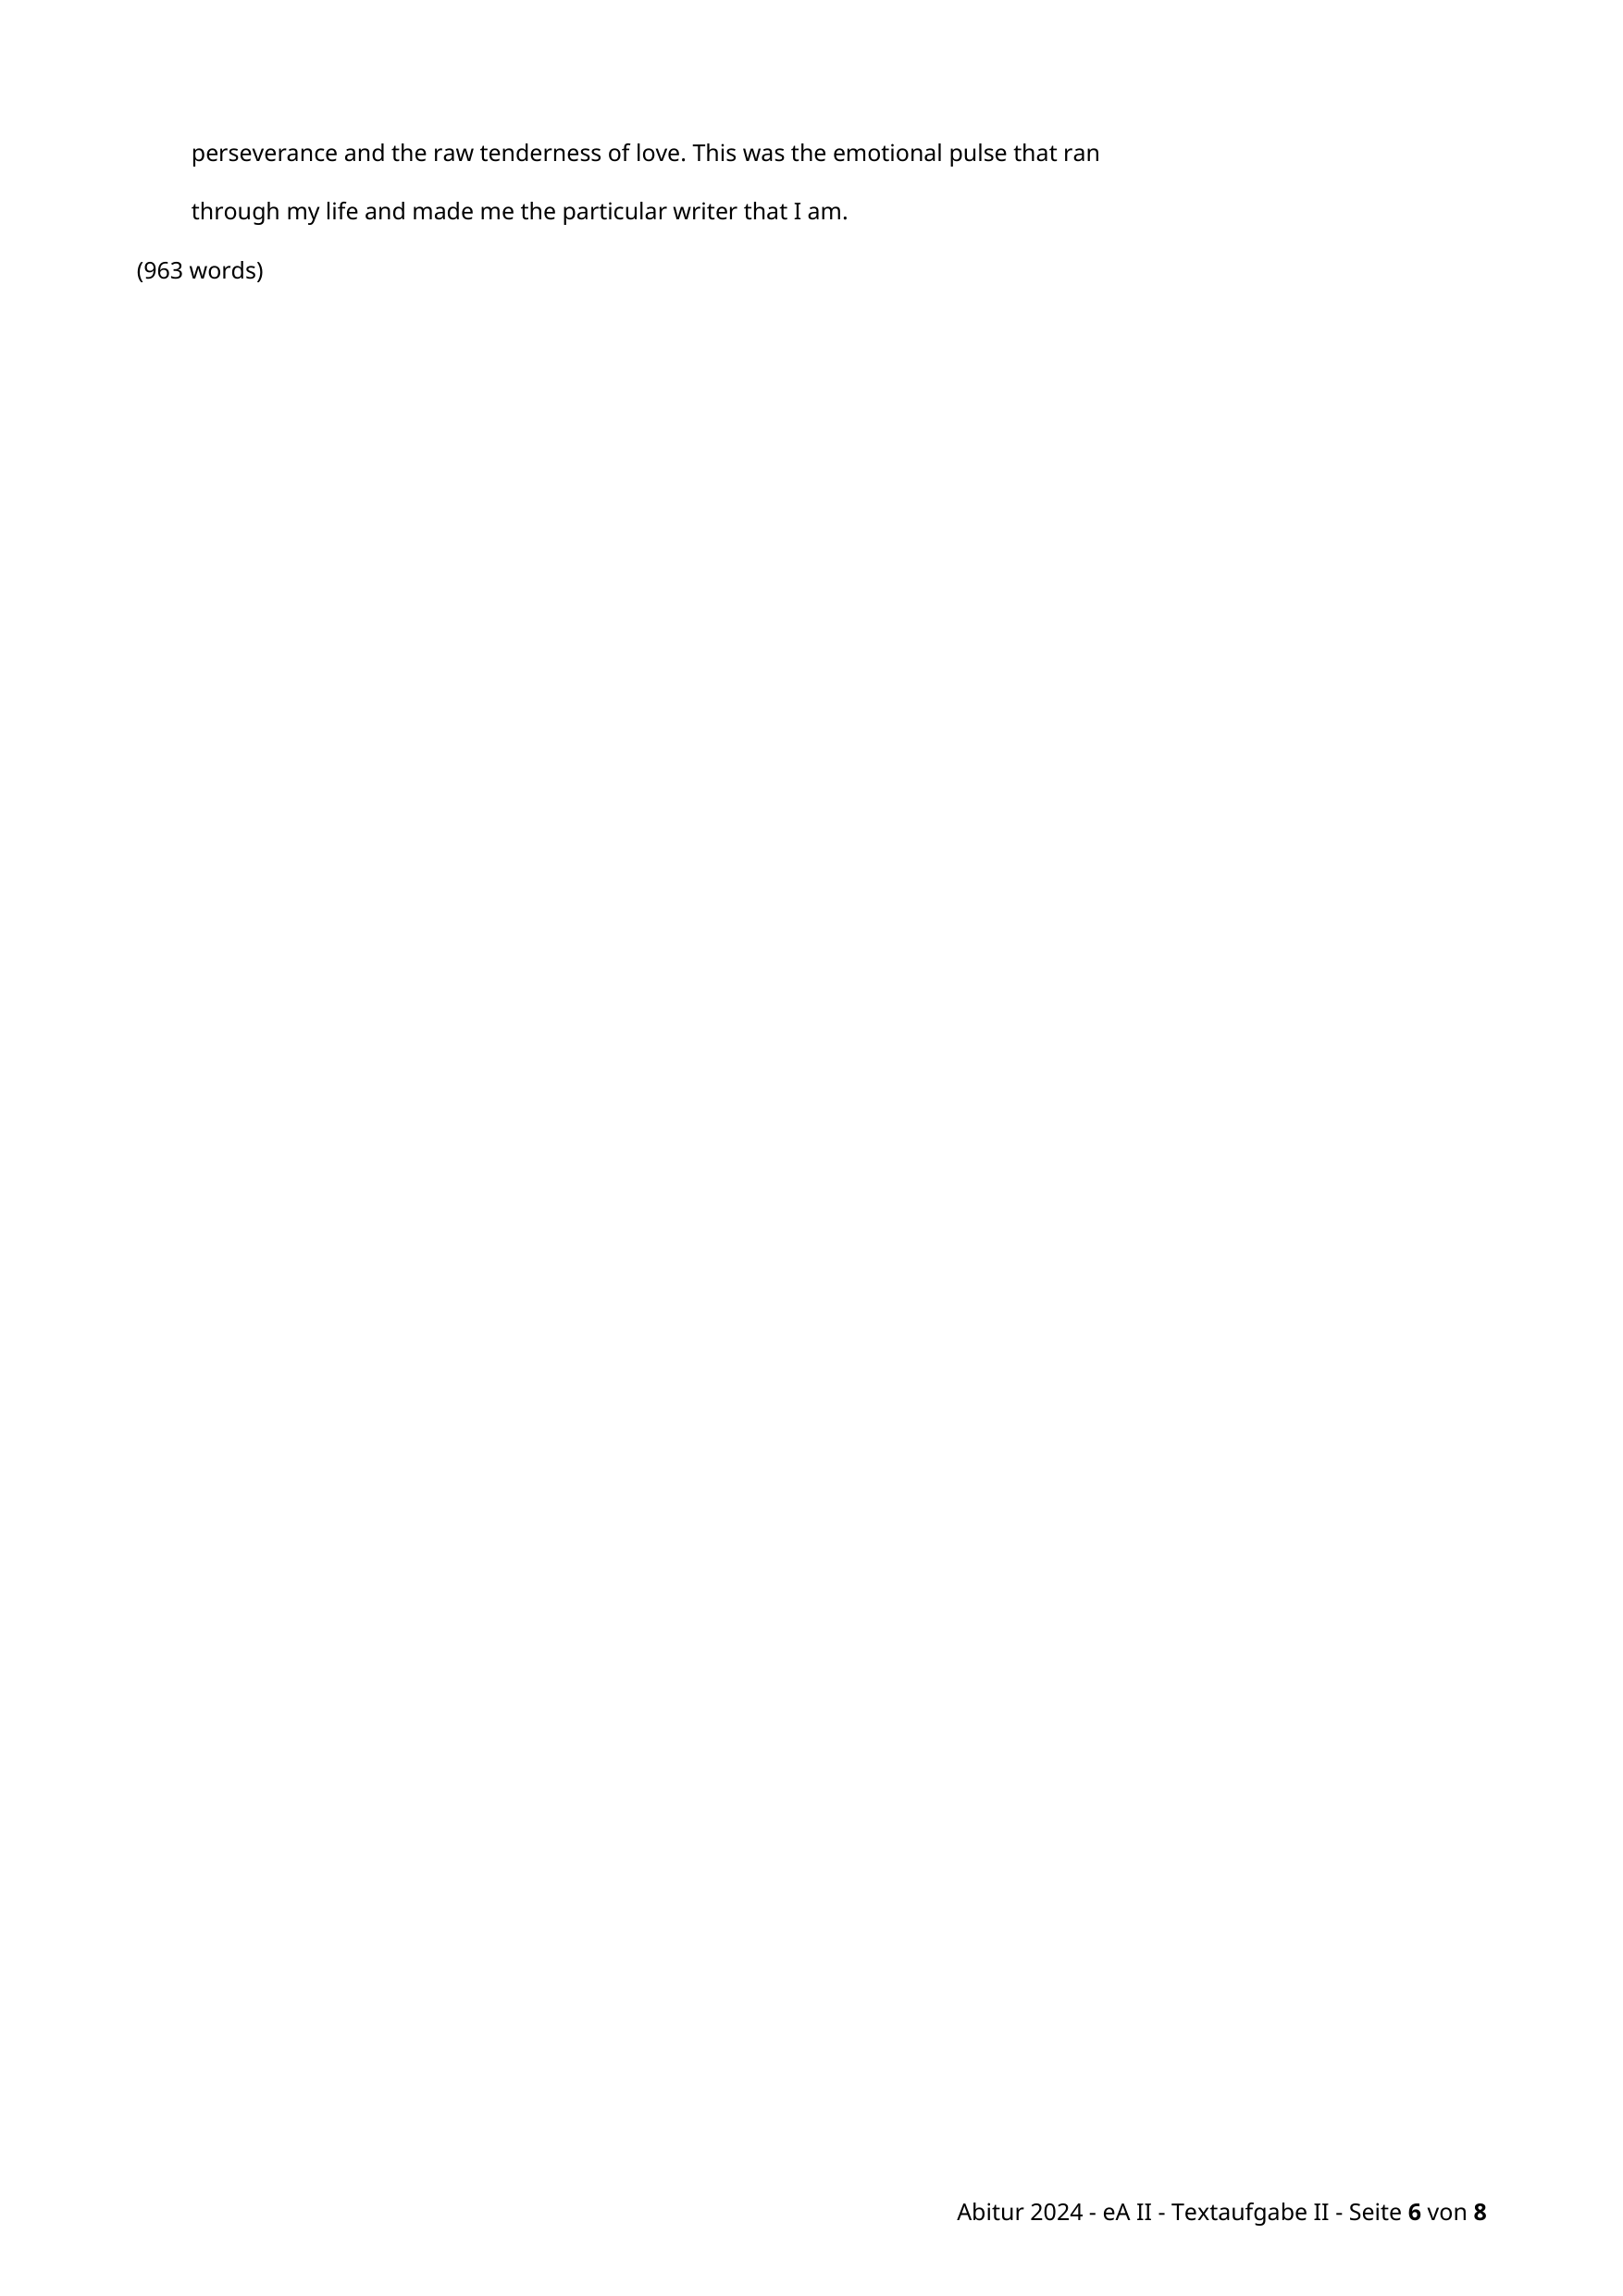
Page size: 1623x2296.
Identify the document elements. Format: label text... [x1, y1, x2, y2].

text (963 words) [137, 254, 1486, 286]
list through my life and made me the particular writer that I am. [192, 195, 1486, 227]
list perseverance and the raw tenderness of love. This was the emotional pulse that ran [192, 137, 1486, 168]
